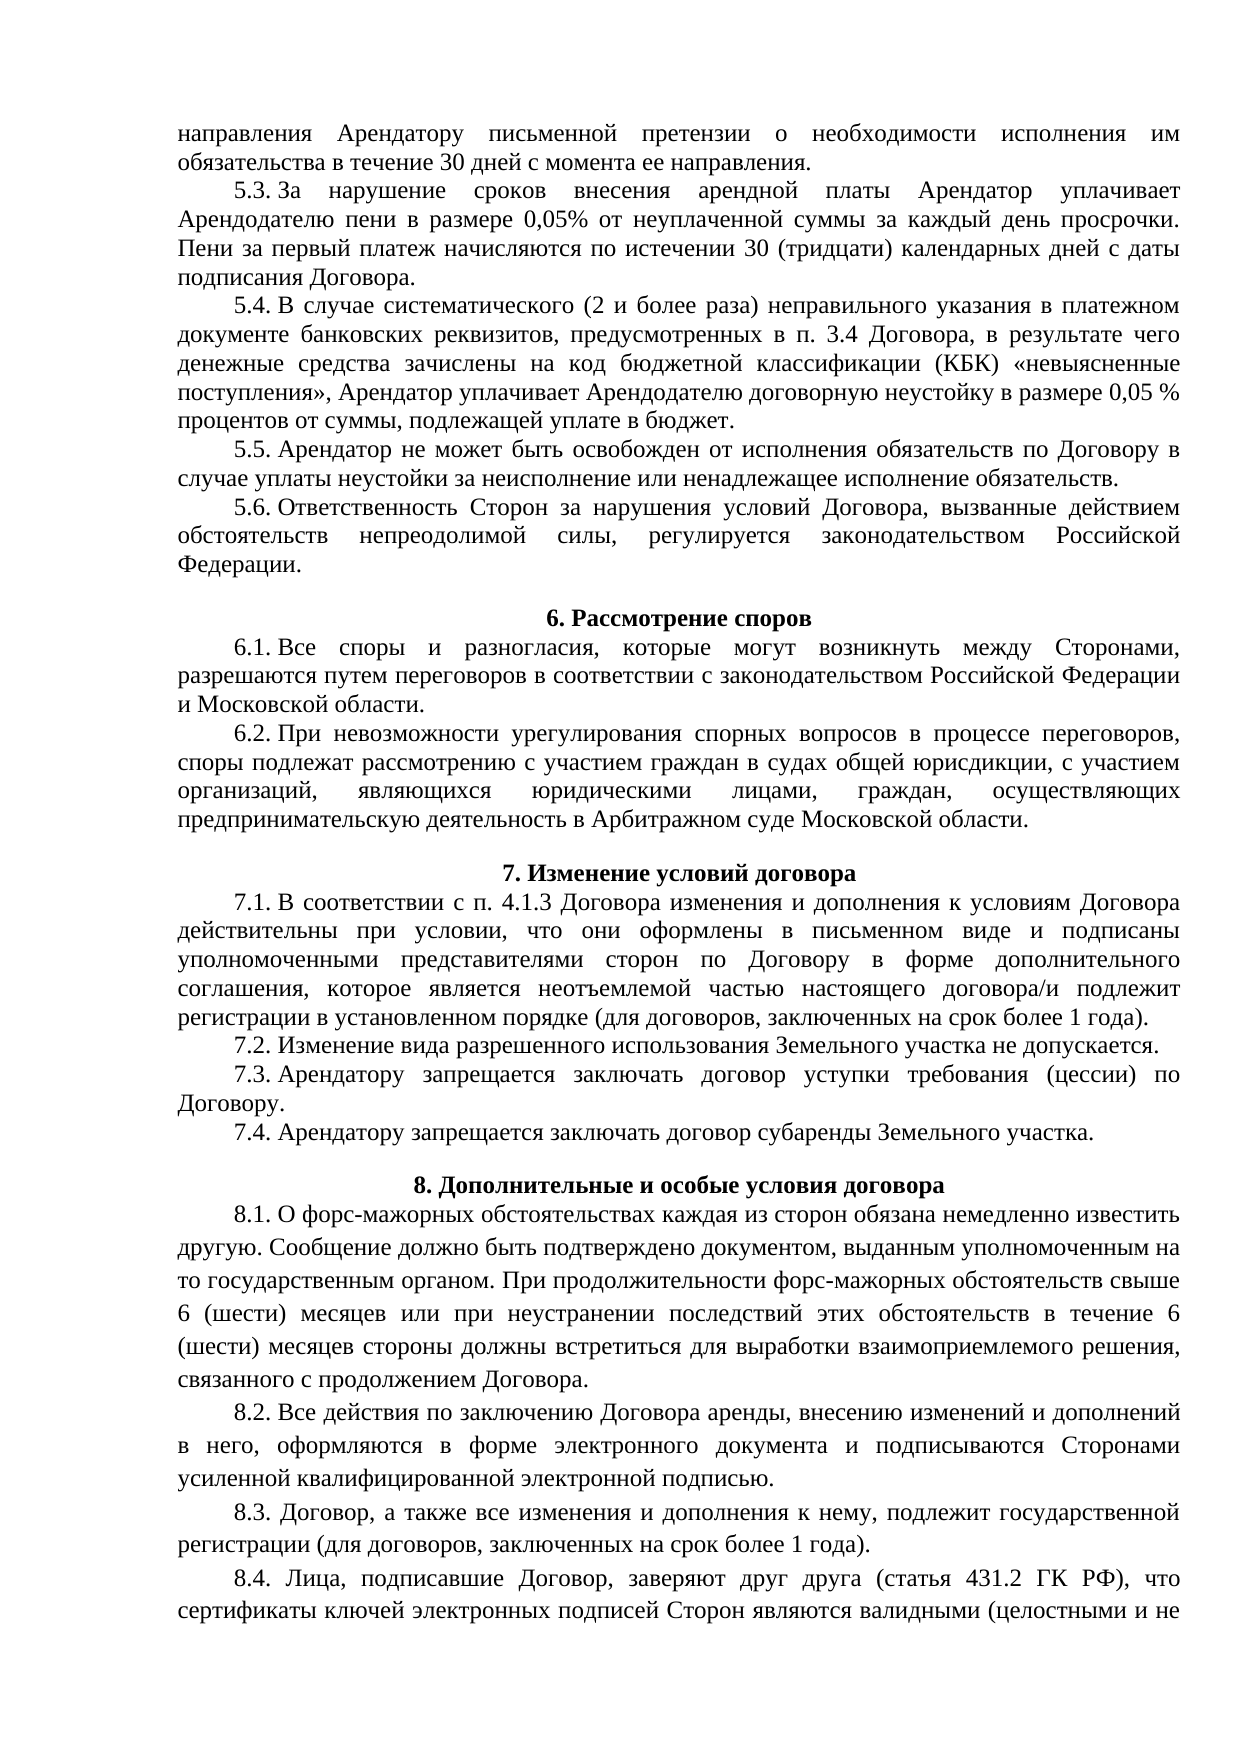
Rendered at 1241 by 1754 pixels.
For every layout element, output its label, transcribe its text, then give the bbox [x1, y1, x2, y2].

text 8.1. О форс-мажорных обстоятельствах каждая из сторон обязана немедленно известить другую. Сообщение должно быть подтверждено документом, выданным уполномоченным на то государственным органом. При продолжительности форс-мажорных обстоятельств свыше 6 (шести) месяцев или при неустранении последствий этих обстоятельств в течение 6 (шести) месяцев стороны должны встретиться для выработки взаимоприемлемого решения, связанного с продолжением Договора. [177, 1199, 1181, 1393]
text 6.1. Все споры и разногласия, которые могут возникнуть между Сторонами, разрешаются путем переговоров в соответствии с законодательством Российской Федерации и Московской области. [177, 632, 1181, 718]
text 7.2. Изменение вида разрешенного использования Земельного участка не допускается. [177, 1031, 1181, 1059]
text 8.3. Договор, а также все изменения и дополнения к нему, подлежит государственной регистрации (для договоров, заключенных на срок более 1 года). [177, 1497, 1181, 1558]
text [177, 118, 1181, 176]
text 5.4. В случае систематического (2 и более раза) неправильного указания в платежном документе банковских реквизитов, предусмотренных в п. 3.4 Договора, в результате чего денежные средства зачислены на код бюджетной классификации (КБК) «невыясненные поступления», Арендатор уплачивает Арендодателю договорную неустойку в размере 0,05 % процентов от суммы, подлежащей уплате в бюджет. [177, 291, 1181, 434]
text 5.5. Арендатор не может быть освобожден от исполнения обязательств по Договору в случае уплаты неустойки за неисполнение или ненадлежащее исполнение обязательств. [177, 434, 1181, 492]
text 7.3. Арендатору запрещается заключать договор уступки требования (цессии) по Договору. [177, 1059, 1181, 1117]
text 5.3. За нарушение сроков внесения арендной платы Арендатор уплачивает Арендодателю пени в размере 0,05% от неуплаченной суммы за каждый день просрочки. Пени за первый платеж начисляются по истечении 30 (тридцати) календарных дней с даты подписания Договора. [177, 176, 1181, 291]
text 8.2. Все действия по заключению Договора аренды, внесению изменений и дополнений в него, оформляются в форме электронного документа и подписываются Сторонами усиленной квалифицированной электронной подписью. [177, 1397, 1181, 1492]
text 7.4. Арендатору запрещается заключать договор субаренды Земельного участка. [177, 1117, 1181, 1146]
text 5.6. Ответственность Сторон за нарушения условий Договора, вызванные действием обстоятельств непреодолимой силы, регулируется законодательством Российской Федерации. [177, 492, 1181, 578]
text 7.1. В соответствии с п. 4.1.3 Договора изменения и дополнения к условиям Договора действительны при условии, что они оформлены в письменном виде и подписаны уполномоченными представителями сторон по Договору в форме дополнительного соглашения, которое является неотъемлемой частью настоящего договора/и подлежит регистрации в установленном порядке (для договоров, заключенных на срок более 1 года). [177, 887, 1181, 1031]
text 7. Изменение условий договора [177, 858, 1181, 887]
text 6. Рассмотрение споров [177, 603, 1181, 632]
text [177, 1563, 1181, 1624]
text 8. Дополнительные и особые условия договора [177, 1171, 1181, 1199]
text 6.2. При невозможности урегулирования спорных вопросов в процессе переговоров, споры подлежат рассмотрению с участием граждан в судах общей юрисдикции, с участием организаций, являющихся юридическими лицами, граждан, осуществляющих предпринимательскую деятельность в Арбитражном суде Московской области. [177, 718, 1181, 833]
